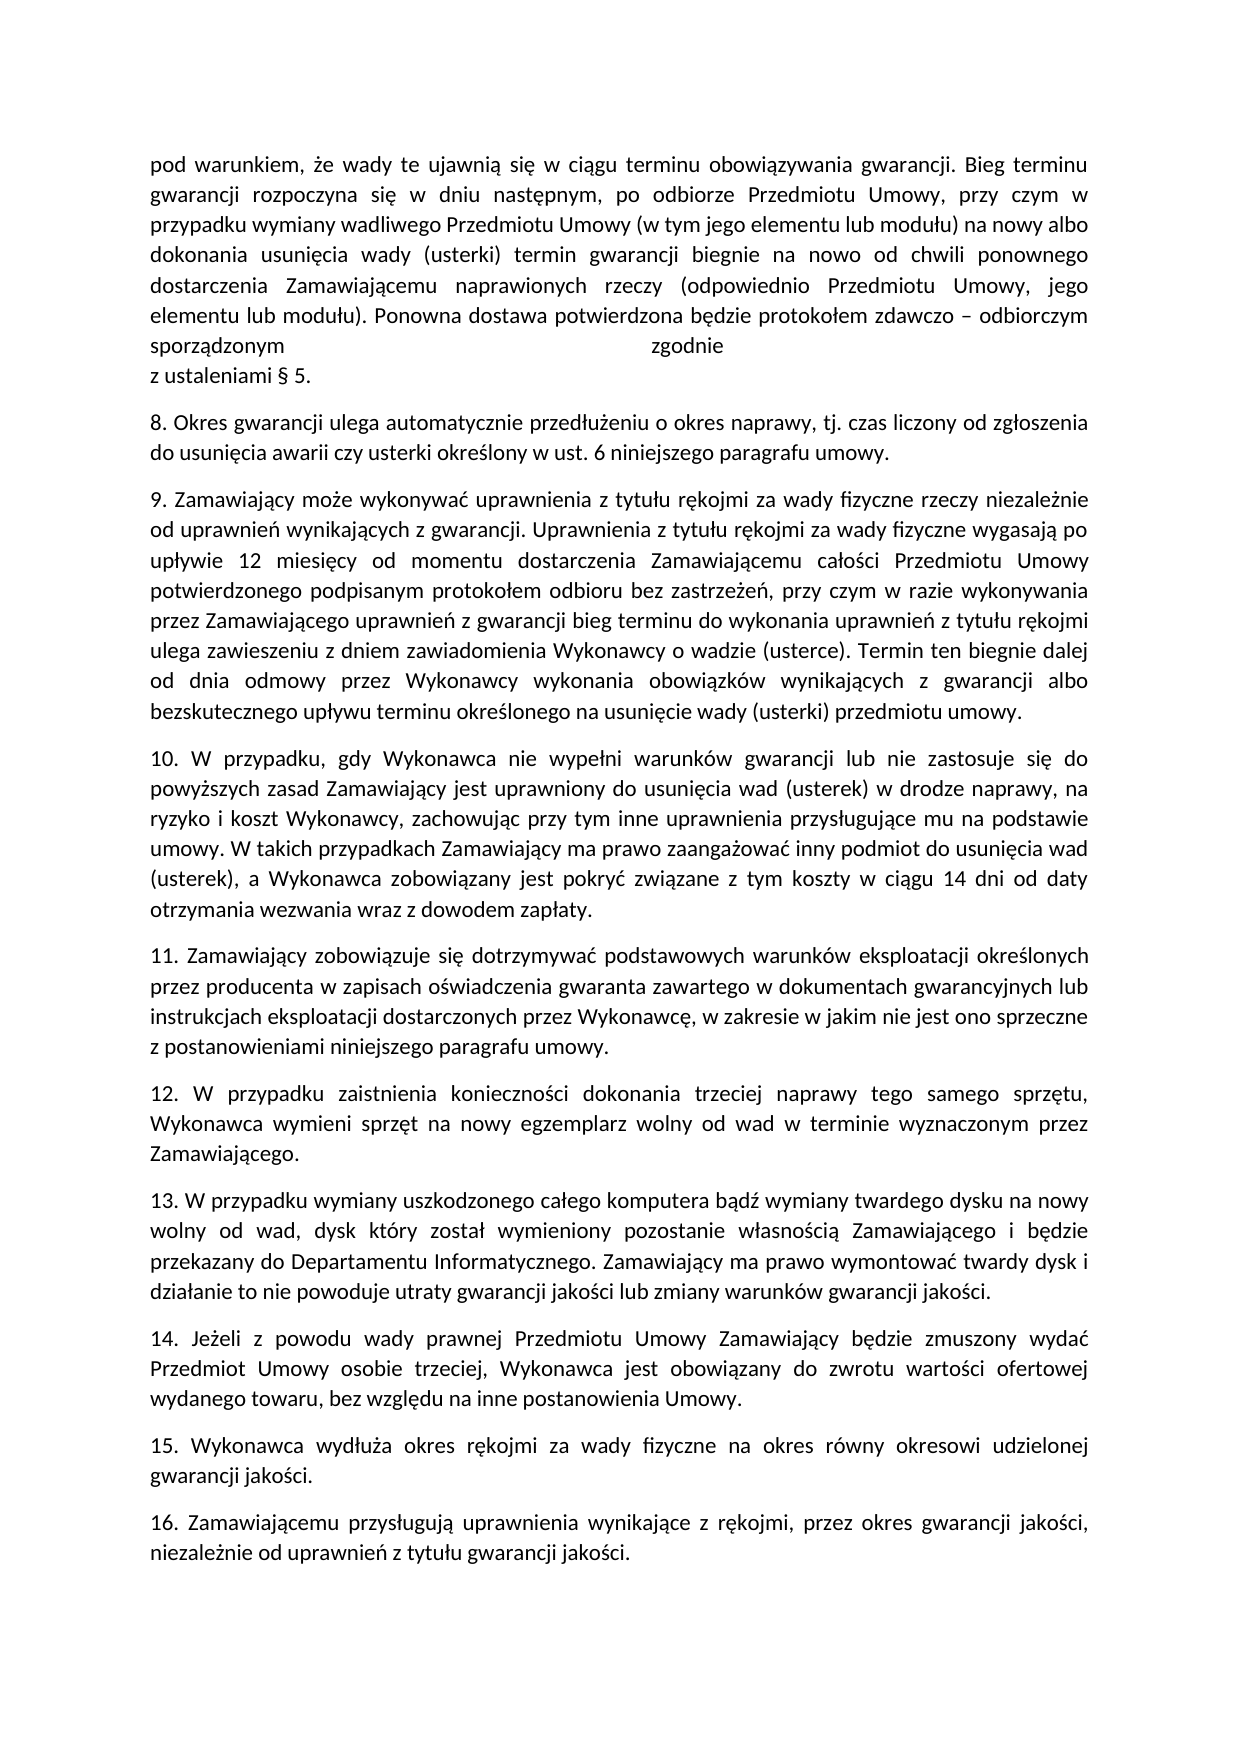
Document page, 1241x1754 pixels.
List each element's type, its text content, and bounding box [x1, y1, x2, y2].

text 11. Zamawiający zobowiązuje się dotrzymywać podstawowych warunków eksploatacji określonych przez producenta w zapisach oświadczenia gwaranta zawartego w dokumentach gwarancyjnych lub instrukcjach eksploatacji dostarczonych przez Wykonawcę, w zakresie w jakim nie jest ono sprzeczne z postanowieniami niniejszego paragrafu umowy. [150, 942, 1090, 1060]
text 10. W przypadku, gdy Wykonawca nie wypełni warunków gwarancji lub nie zastosuje się do powyższych zasad Zamawiający jest uprawniony do usunięcia wad (usterek) w drodze naprawy, na ryzyko i koszt Wykonawcy, zachowując przy tym inne uprawnienia przysługujące mu na podstawie umowy. W takich przypadkach Zamawiający ma prawo zaangażować inny podmiot do usunięcia wad (usterek), a Wykonawca zobowiązany jest pokryć związane z tym koszty w ciągu 14 dni od daty otrzymania wezwania wraz z dowodem zapłaty. [150, 744, 1090, 923]
text 14. Jeżeli z powodu wady prawnej Przedmiotu Umowy Zamawiający będzie zmuszony wydać Przedmiot Umowy osobie trzeciej, Wykonawca jest obowiązany do zwrotu wartości ofertowej wydanego towaru, bez względu na inne postanowienia Umowy. [150, 1324, 1090, 1412]
text 9. Zamawiający może wykonywać uprawnienia z tytułu rękojmi za wady fizyczne rzeczy niezależnie od uprawnień wynikających z gwarancji. Uprawnienia z tytułu rękojmi za wady fizyczne wygasają po upływie 12 miesięcy od momentu dostarczenia Zamawiającemu całości Przedmiotu Umowy potwierdzonego podpisanym protokołem odbioru bez zastrzeżeń, przy czym w razie wykonywania przez Zamawiającego uprawnień z gwarancji bieg terminu do wykonania uprawnień z tytułu rękojmi ulega zawieszeniu z dniem zawiadomienia Wykonawcy o wadzie (usterce). Termin ten biegnie dalej od dnia odmowy przez Wykonawcy wykonania obowiązków wynikających z gwarancji albo bezskutecznego upływu terminu określonego na usunięcie wady (usterki) przedmiotu umowy. [150, 485, 1090, 725]
text 8. Okres gwarancji ulega automatycznie przedłużeniu o okres naprawy, tj. czas liczony od zgłoszenia do usunięcia awarii czy usterki określony w ust. 6 niniejszego paragrafu umowy. [150, 408, 1090, 467]
text 16. Zamawiającemu przysługują uprawnienia wynikające z rękojmi, przez okres gwarancji jakości, niezależnie od uprawnień z tytułu gwarancji jakości. [150, 1508, 1090, 1567]
text 13. W przypadku wymiany uszkodzonego całego komputera bądź wymiany twardego dysku na nowy wolny od wad, dysk który został wymieniony pozostanie własnością Zamawiającego i będzie przekazany do Departamentu Informatycznego. Zamawiający ma prawo wymontować twardy dysk i działanie to nie powoduje utraty gwarancji jakości lub zmiany warunków gwarancji jakości. [150, 1186, 1090, 1305]
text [150, 150, 1090, 389]
text 15. Wykonawca wydłuża okres rękojmi za wady fizyczne na okres równy okresowi udzielonej gwarancji jakości. [150, 1431, 1090, 1489]
text 12. W przypadku zaistnienia konieczności dokonania trzeciej naprawy tego samego sprzętu, Wykonawca wymieni sprzęt na nowy egzemplarz wolny od wad w terminie wyznaczonym przez Zamawiającego. [150, 1079, 1090, 1168]
